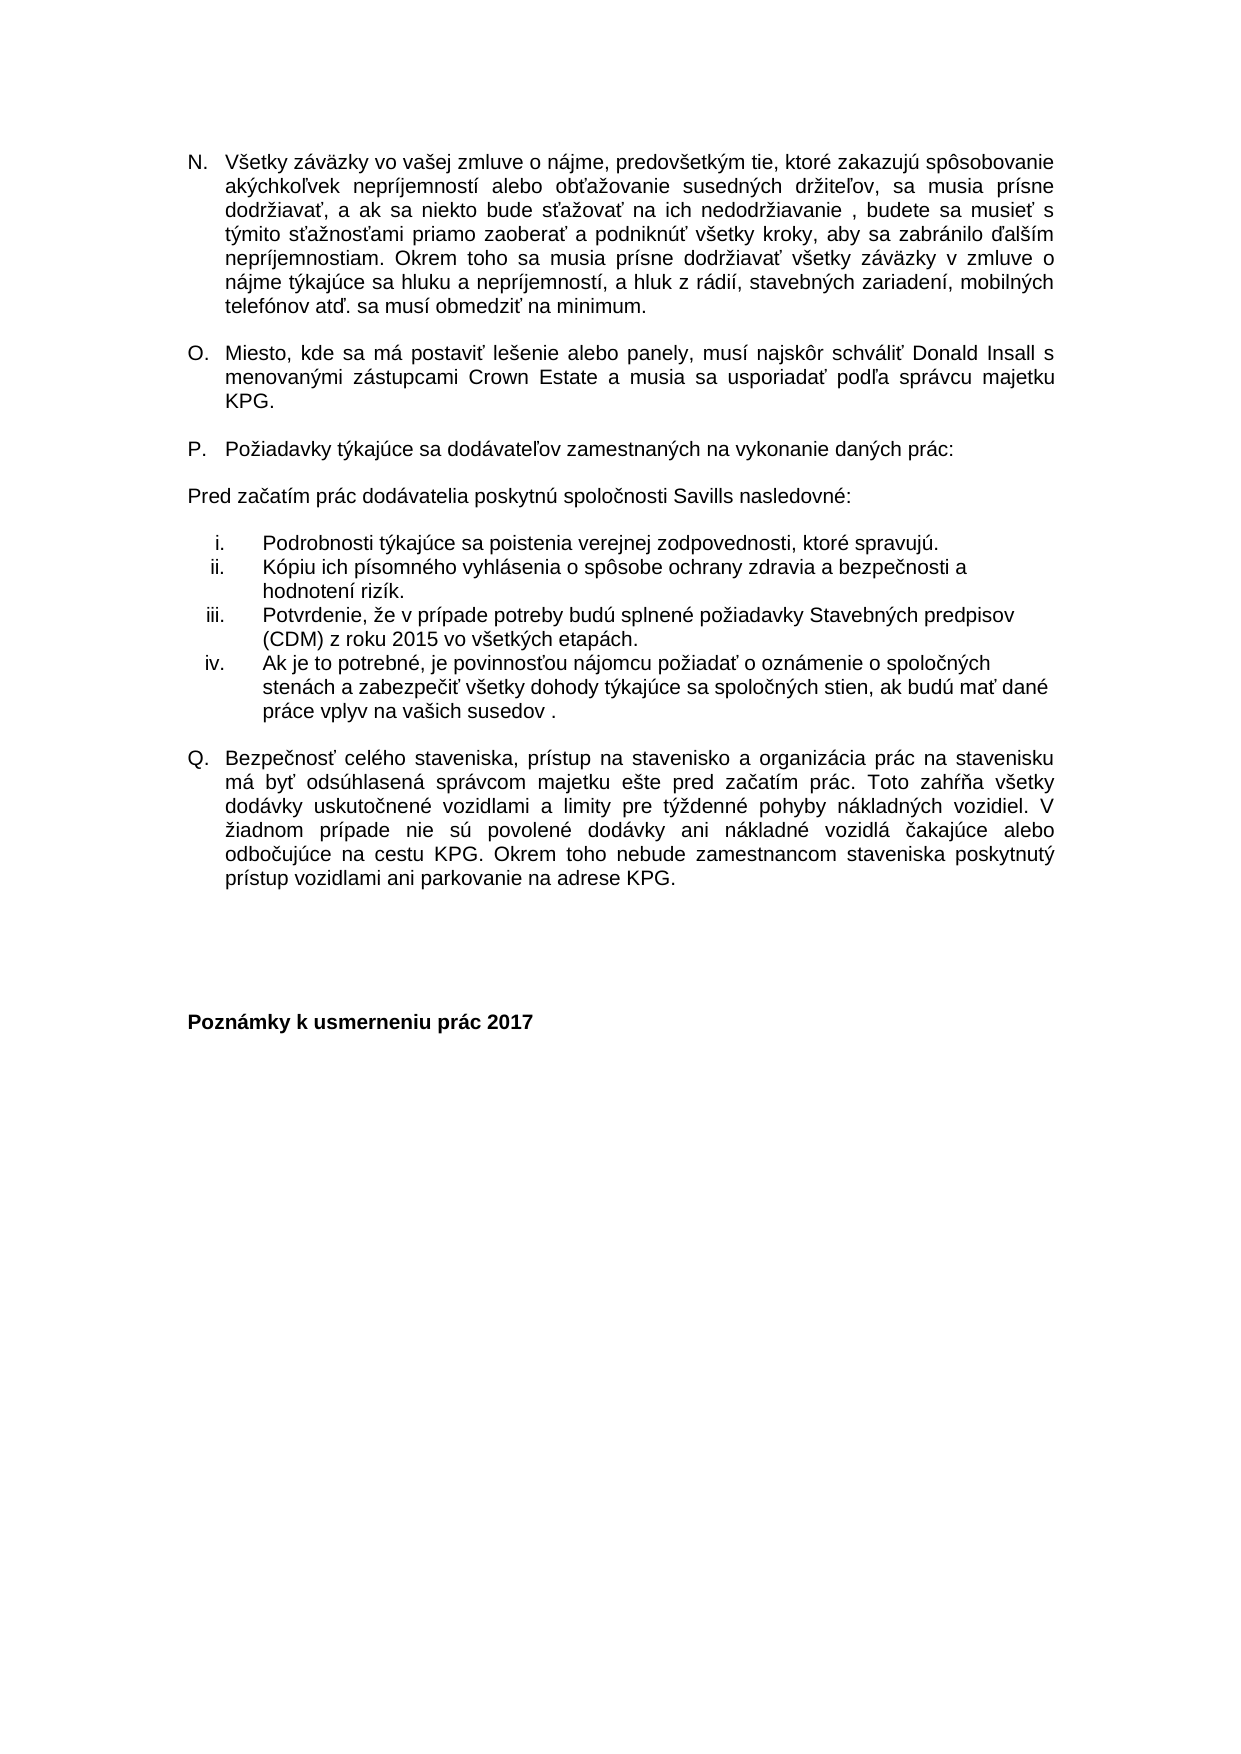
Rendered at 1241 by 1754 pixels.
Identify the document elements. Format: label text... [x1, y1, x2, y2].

text Pred začatím prác dodávatelia poskytnú spoločnosti Savills nasledovné: [187, 484, 1055, 508]
list Všetky záväzky vo vašej zmluve o nájme, predovšetkým tie, ktoré zakazujú spôsobovanie akýchkoľvek nepríjemností alebo obťažovanie susedných držiteľov, sa musia prísne dodržiavať, a ak sa niekto bude sťažovať na ich nedodržiavanie , budete sa musieť s týmito sťažnosťami priamo zaoberať a podniknúť všetky kroky, aby sa zabránilo ďalším nepríjemnostiam. Okrem toho sa musia prísne dodržiavať všetky záväzky v zmluve o nájme týkajúce sa hluku a nepríjemností, a hluk z rádií, stavebných zariadení, mobilných telefónov atď. sa musí obmedziť na minimum. [187, 150, 1055, 318]
list Miesto, kde sa má postaviť lešenie alebo panely, musí najskôr schváliť Donald Insall s menovanými zástupcami Crown Estate a musia sa usporiadať podľa správcu majetku KPG. [187, 341, 1056, 413]
list Ak je to potrebné, je povinnosťou nájomcu požiadať o oznámenie o spoločných stenách a zabezpečiť všetky dohody týkajúce sa spoločných stien, ak budú mať dané práce vplyv na vašich susedov . [204, 651, 1055, 723]
list Požiadavky týkajúce sa dodávateľov zamestnaných na vykonanie daných prác: [187, 437, 1055, 461]
list Potvrdenie, že v prípade potreby budú splnené požiadavky Stavebných predpisov (CDM) z roku 2015 vo všetkých etapách. [206, 603, 1055, 651]
subtitle Poznámky k usmerneniu prác 2017 [187, 1010, 1055, 1034]
list Bezpečnosť celého staveniska, prístup na stavenisko a organizácia prác na stavenisku má byť odsúhlasená správcom majetku ešte pred začatím prác. Toto zahŕňa všetky dodávky uskutočnené vozidlami a limity pre týždenné pohyby nákladných vozidiel. V žiadnom prípade nie sú povolené dodávky ani nákladné vozidlá čakajúce alebo odbočujúce na cestu KPG. Okrem toho nebude zamestnancom staveniska poskytnutý prístup vozidlami ani parkovanie na adrese KPG. [187, 746, 1055, 890]
list Kópiu ich písomného vyhlásenia o spôsobe ochrany zdravia a bezpečnosti a hodnotení rizík. [210, 555, 1055, 603]
list Podrobnosti týkajúce sa poistenia verejnej zodpovednosti, ktoré spravujú. [215, 532, 1055, 555]
